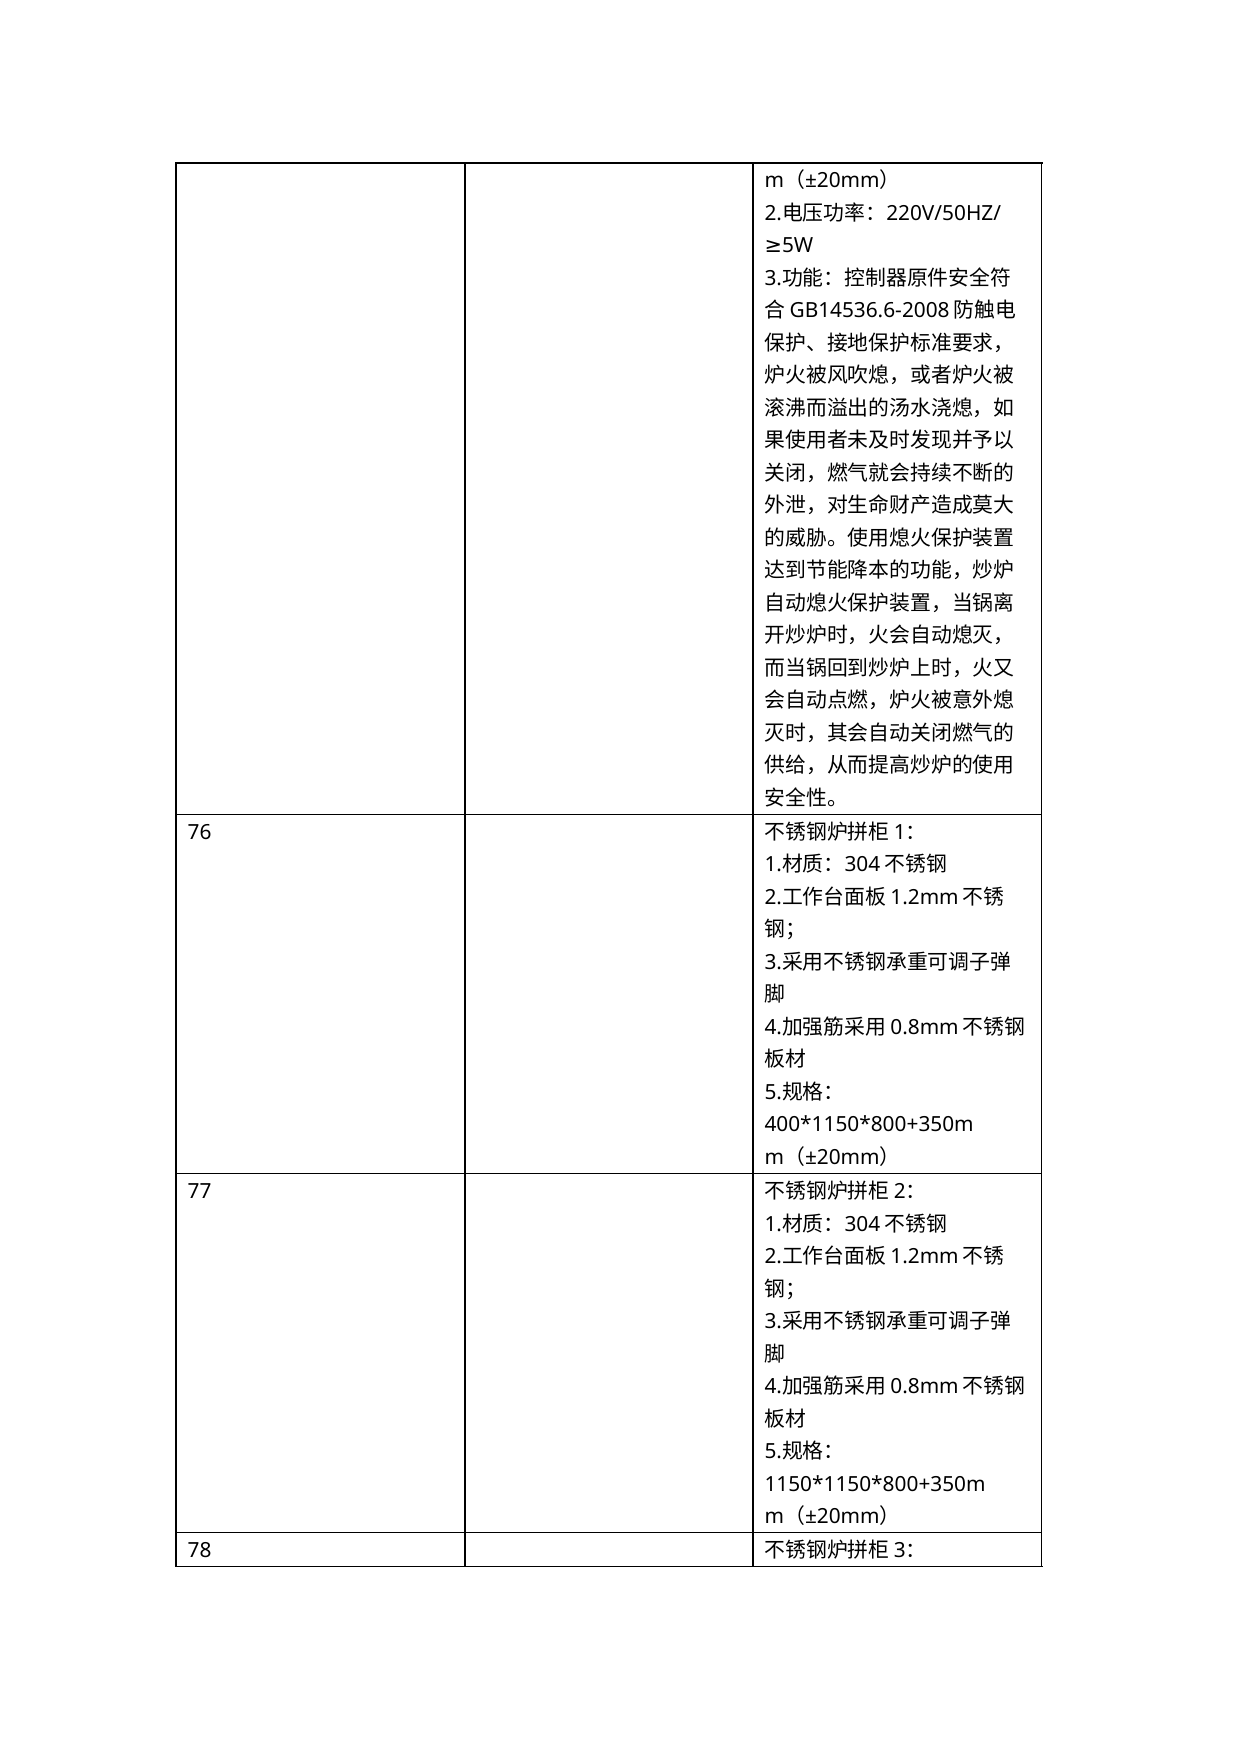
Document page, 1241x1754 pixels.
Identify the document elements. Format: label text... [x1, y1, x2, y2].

table_cell 75 [177, 164, 464, 813]
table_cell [754, 164, 1041, 813]
table_cell [466, 1174, 752, 1532]
table_cell [466, 164, 752, 813]
table_cell 76 [177, 815, 464, 1173]
table_cell 77 [177, 1174, 464, 1532]
table_cell [466, 1533, 752, 1566]
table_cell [754, 1533, 1041, 1566]
table_cell 78 [177, 1533, 464, 1566]
table_cell 不锈钢炉拼柜1： 1.材质：304不锈钢 2.工作台面板1.2mm不锈钢； 3.采用不锈钢承重可调子弹脚 4.加强筋采用0.8mm不锈钢板材 5.规格：400*1150*800+350mm（±20mm） [754, 815, 1041, 1173]
table_cell [466, 815, 752, 1173]
table_cell 不锈钢炉拼柜2： 1.材质：304不锈钢 2.工作台面板1.2mm不锈钢； 3.采用不锈钢承重可调子弹脚 4.加强筋采用0.8mm不锈钢板材 5.规格：1150*1150*800+350mm（±20mm） [754, 1174, 1041, 1532]
